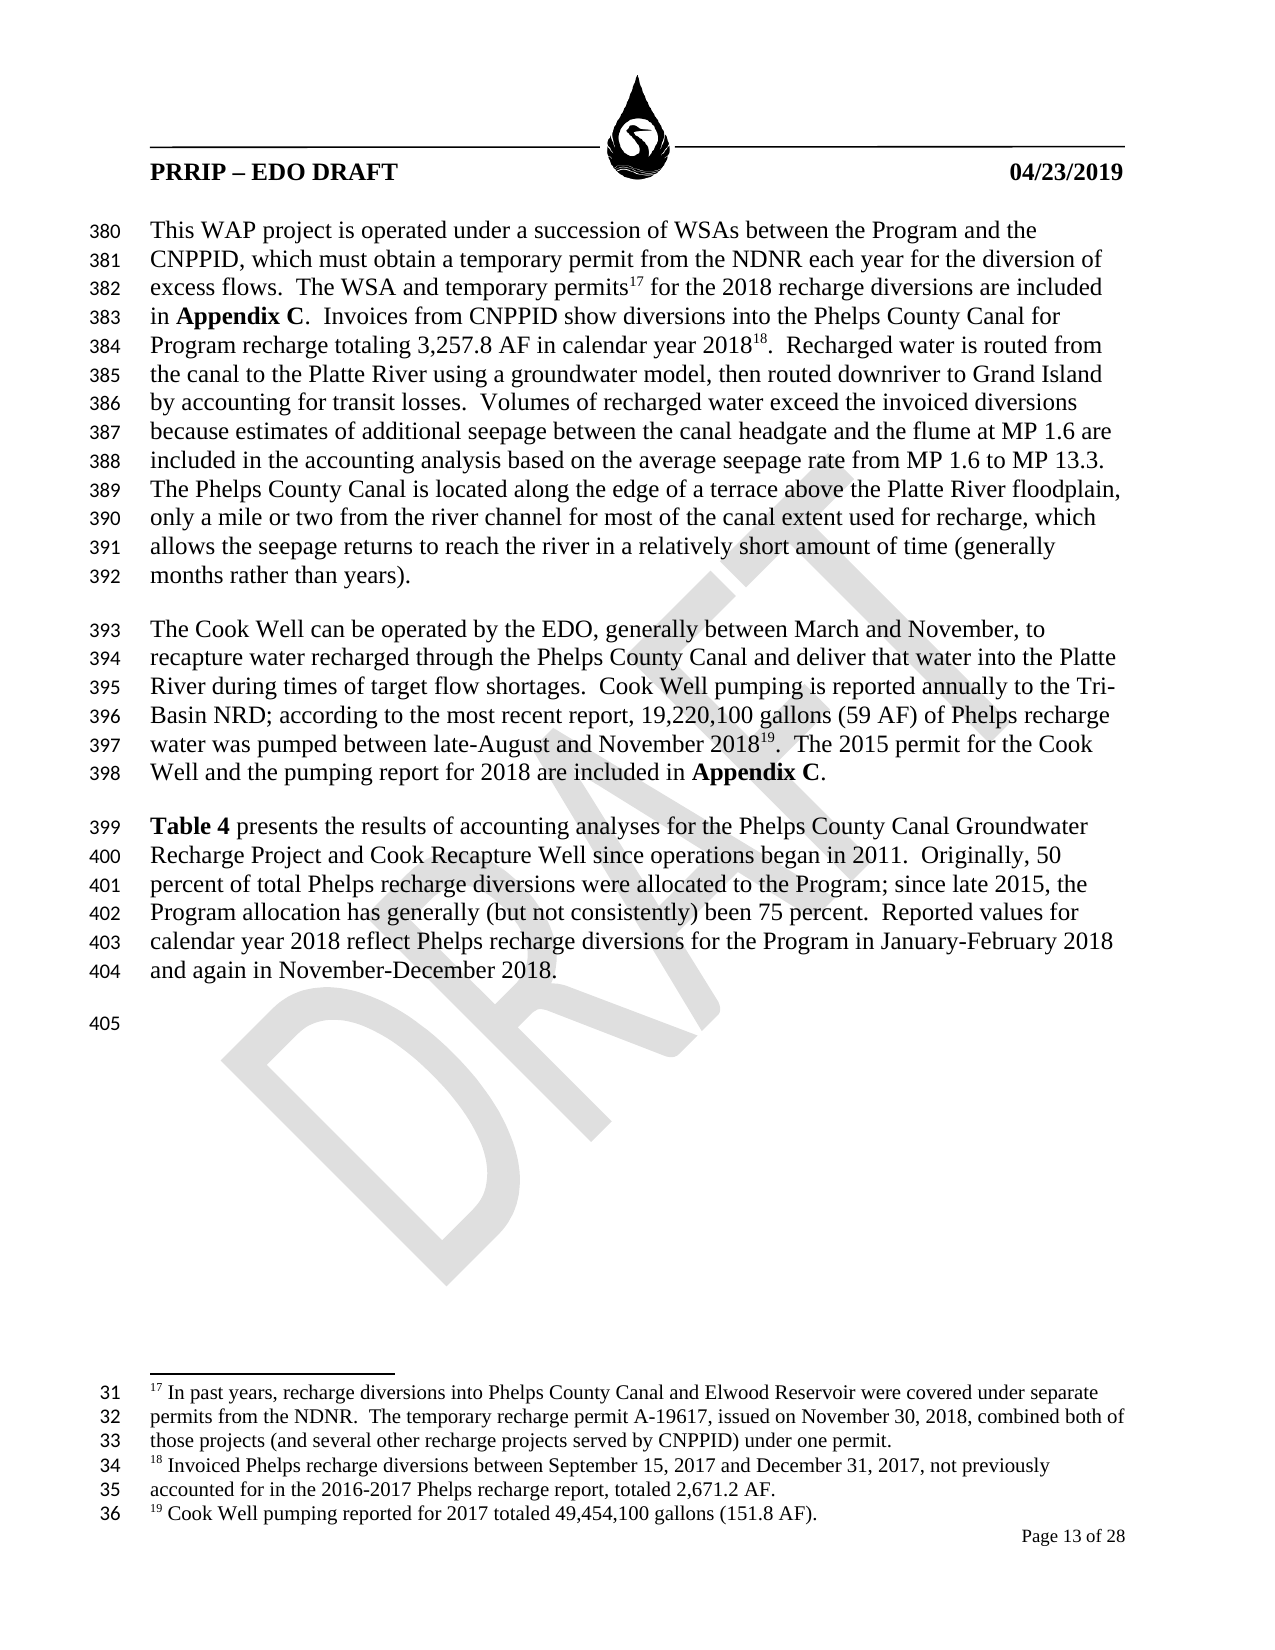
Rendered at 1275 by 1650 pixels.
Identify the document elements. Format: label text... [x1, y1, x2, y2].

list This WAP project is operated under a succession of WSAs between the Program and the CNPPID, which must obtain a temporary permit from the NDNR each year for the diversion of excess flows. The WSA and temporary permits for the 2018 recharge diversions are included in Appendix C. Invoices from CNPPID show diversions into the Phelps County Canal for Program recharge totaling 3,257.8 AF in calendar year 2018. Recharged water is routed from the canal to the Platte River using a groundwater model, then routed downriver to Grand Island by accounting for transit losses. Volumes of recharged water exceed the invoiced diversions because estimates of additional seepage between the canal headgate and the flume at MP 1.6 are included in the accounting analysis based on the average seepage rate from MP 1.6 to MP 13.3. The Phelps County Canal is located along the edge of a terrace above the Platte River floodplain, only a mile or two from the river channel for most of the canal extent used for recharge, which allows the seepage returns to reach the river in a relatively short amount of time (generally months rather than years). [150, 215, 1125, 589]
list Table 4 presents the results of accounting analyses for the Phelps County Canal Groundwater Recharge Project and Cook Recapture Well since operations began in 2011. Originally, 50 percent of total Phelps recharge diversions were allocated to the Program; since late 2015, the Program allocation has generally (but not consistently) been 75 percent. Reported values for calendar year 2018 reflect Phelps recharge diversions for the Program in January-February 2018 and again in November-December 2018. [150, 811, 1125, 984]
list The Cook Well can be operated by the EDO, generally between March and November, to recapture water recharged through the Phelps County Canal and deliver that water into the Platte River during times of target flow shortages. Cook Well pumping is reported annually to the Tri-Basin NRD; according to the most recent report, 19,220,100 gallons (59 AF) of Phelps recharge water was pumped between late-August and November 2018. The 2015 permit for the Cook Well and the pumping report for 2018 are included in Appendix C. [150, 614, 1125, 786]
picture [598, 75, 677, 181]
